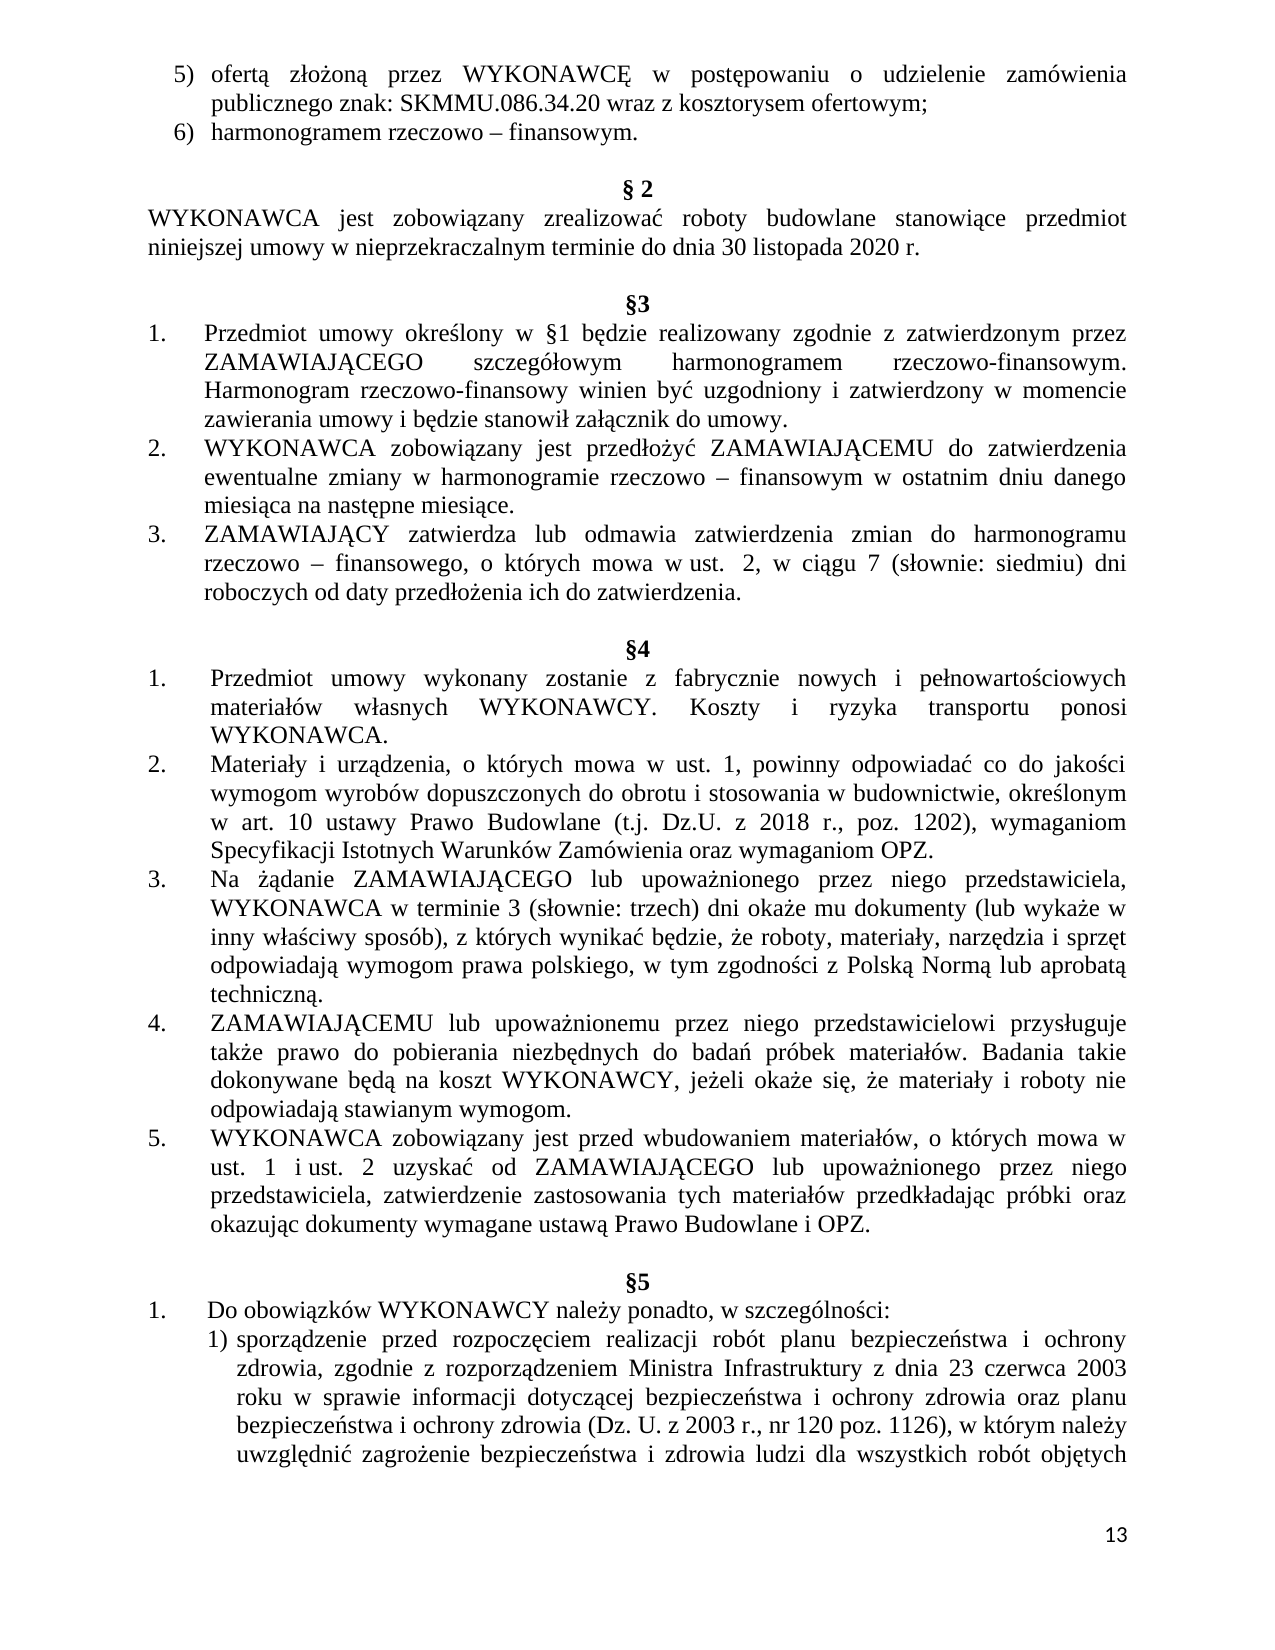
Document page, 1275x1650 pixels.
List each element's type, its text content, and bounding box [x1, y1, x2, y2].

list ofertą złożoną przez WYKONAWCĘ w postępowaniu o udzielenie zamówienia publicznego znak: SKMMU.086.34.20 wraz z kosztorysem ofertowym; [173, 59, 1127, 117]
list Materiały i urządzenia, o których mowa w ust. 1, powinny odpowiadać co do jakości wymogom wyrobów dopuszczonych do obrotu i stosowania w budownictwie, określonym w art. 10 ustawy Prawo Budowlane (t.j. Dz.U. z 2018 r., poz. 1202), wymaganiom Specyfikacji Istotnych Warunków Zamówienia oraz wymaganiom OPZ. [148, 749, 1127, 864]
list ZAMAWIAJĄCEMU lub upoważnionemu przez niego przedstawicielowi przysługuje także prawo do pobierania niezbędnych do badań próbek materiałów. Badania takie dokonywane będą na koszt WYKONAWCY, jeżeli okaże się, że materiały i roboty nie odpowiadają stawianym wymogom. [148, 1008, 1127, 1123]
list WYKONAWCA zobowiązany jest przed wbudowaniem materiałów, o których mowa w ust. 1 i ust. 2 uzyskać od ZAMAWIAJĄCEGO lub upoważnionego przez niego przedstawiciela, zatwierdzenie zastosowania tych materiałów przedkładając próbki oraz okazując dokumenty wymagane ustawą Prawo Budowlane i OPZ. [148, 1123, 1127, 1238]
text §5 [148, 1267, 1127, 1295]
list harmonogramem rzeczowo – finansowym. [173, 117, 1127, 145]
list Przedmiot umowy określony w §1 będzie realizowany zgodnie z zatwierdzonym przez ZAMAWIAJĄCEGO szczegółowym harmonogramem rzeczowo-finansowym. Harmonogram rzeczowo-finansowy winien być uzgodniony i zatwierdzony w momencie zawierania umowy i będzie stanowił załącznik do umowy. [148, 318, 1127, 433]
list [207, 1324, 1127, 1468]
list Na żądanie ZAMAWIAJĄCEGO lub upoważnionego przez niego przedstawiciela, WYKONAWCA w terminie 3 (słownie: trzech) dni okaże mu dokumenty (lub wykaże w inny właściwy sposób), z których wynikać będzie, że roboty, materiały, narzędzia i sprzęt odpowiadają wymogom prawa polskiego, w tym zgodności z Polską Normą lub aprobatą techniczną. [148, 864, 1127, 1008]
list ZAMAWIAJĄCY zatwierdza lub odmawia zatwierdzenia zmian do harmonogramu rzeczowo – finansowego, o których mowa w ust. 2, w ciągu 7 (słownie: siedmiu) dni roboczych od daty przedłożenia ich do zatwierdzenia. [148, 519, 1127, 605]
list WYKONAWCA zobowiązany jest przedłożyć ZAMAWIAJĄCEMU do zatwierdzenia ewentualne zmiany w harmonogramie rzeczowo – finansowym w ostatnim dniu danego miesiąca na następne miesiące. [148, 433, 1127, 519]
list Przedmiot umowy wykonany zostanie z fabrycznie nowych i pełnowartościowych materiałów własnych WYKONAWCY. Koszty i ryzyka transportu ponosi WYKONAWCA. [148, 663, 1127, 749]
text §3 [148, 289, 1127, 318]
list Do obowiązków WYKONAWCY należy ponadto, w szczególności: [148, 1295, 1127, 1324]
text WYKONAWCA jest zobowiązany zrealizować roboty budowlane stanowiące przedmiot niniejszej umowy w nieprzekraczalnym terminie do dnia 30 listopada 2020 r. [148, 203, 1127, 260]
text § 2 [148, 174, 1127, 203]
text §4 [148, 634, 1127, 663]
